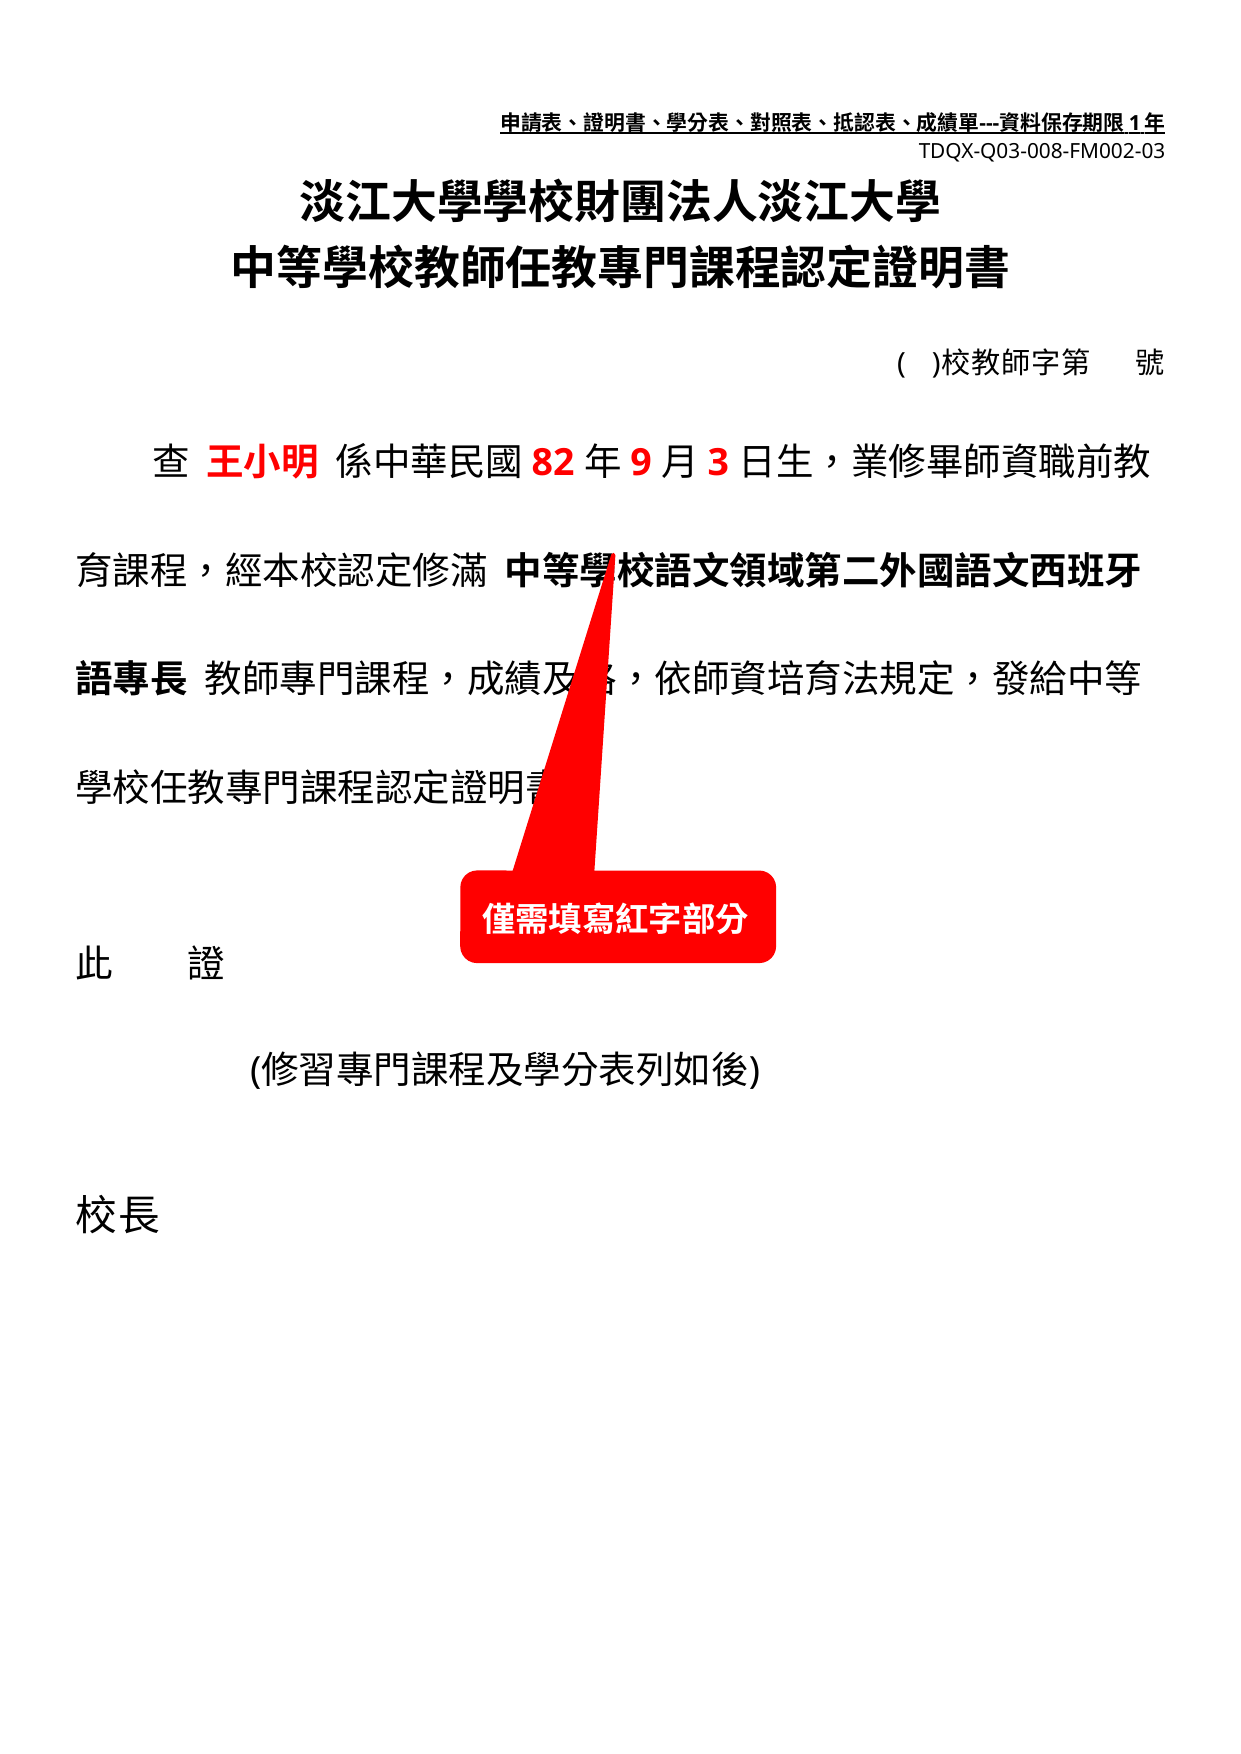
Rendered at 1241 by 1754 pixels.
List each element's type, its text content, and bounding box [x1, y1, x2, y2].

text 中等學校教師任教專門課程認定證明書 [75, 231, 1165, 298]
text TDQX-Q03-008-FM002-03 [100, 137, 1165, 165]
text 校長 [75, 1182, 1157, 1242]
text 申請表、證明書、學分表、對照表、抵認表、成績單---資料保存期限1年 [43, 106, 1165, 137]
text 查 王小明 係中華民國 82 年 9 月 3 日生，業修畢師資職前教育課程，經本校認定修滿 中等學校語文領域第二外國語文西班牙語專長 教師專門課程，成績及格，依師資培育法規定，發給中等學校任教專門課程認定證明書。 [75, 432, 1165, 812]
text 淡江大學學校財團法人淡江大學 [75, 165, 1165, 231]
text (修習專門課程及學分表列如後) [75, 1039, 1157, 1094]
text 此 證 [75, 934, 1157, 988]
text ( )校教師字第 號 [75, 332, 1164, 382]
